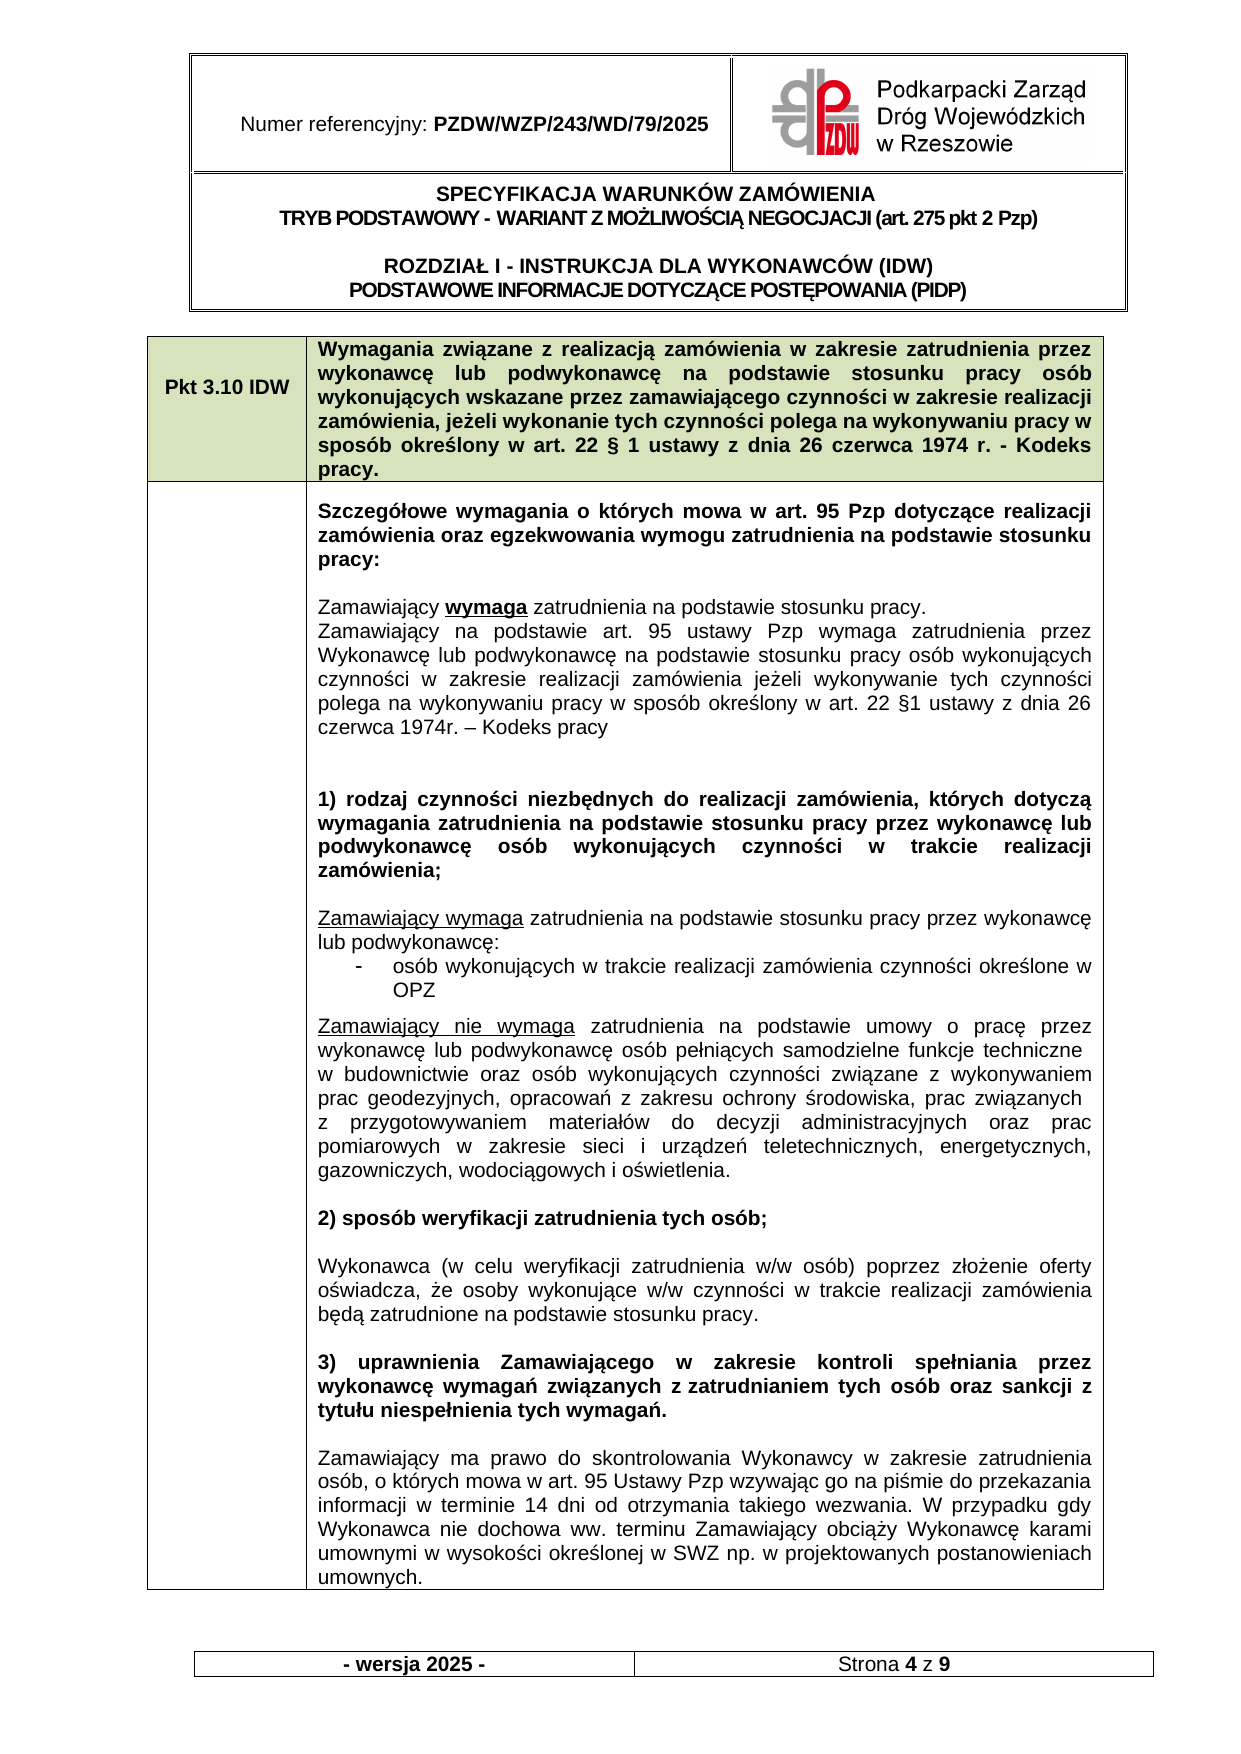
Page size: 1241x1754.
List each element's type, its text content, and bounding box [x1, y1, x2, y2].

table_cell [148, 482, 306, 1589]
table_cell Pkt 3.10 IDW [148, 337, 306, 481]
table_cell Wymagania związane z realizacją zamówienia w zakresie zatrudnienia przez wykonawcę lub podwykonawcę na podstawie stosunku pracy osób wykonujących wskazane przez zamawiającego czynności w zakresie realizacji zamówienia, jeżeli wykonanie tych czynności polega na wykonywaniu pracy w sposób określony w art. 22 § 1 ustawy z dnia 26 czerwca 1974 r. - Kodeks pracy. [307, 337, 1103, 481]
picture [768, 63, 1090, 164]
